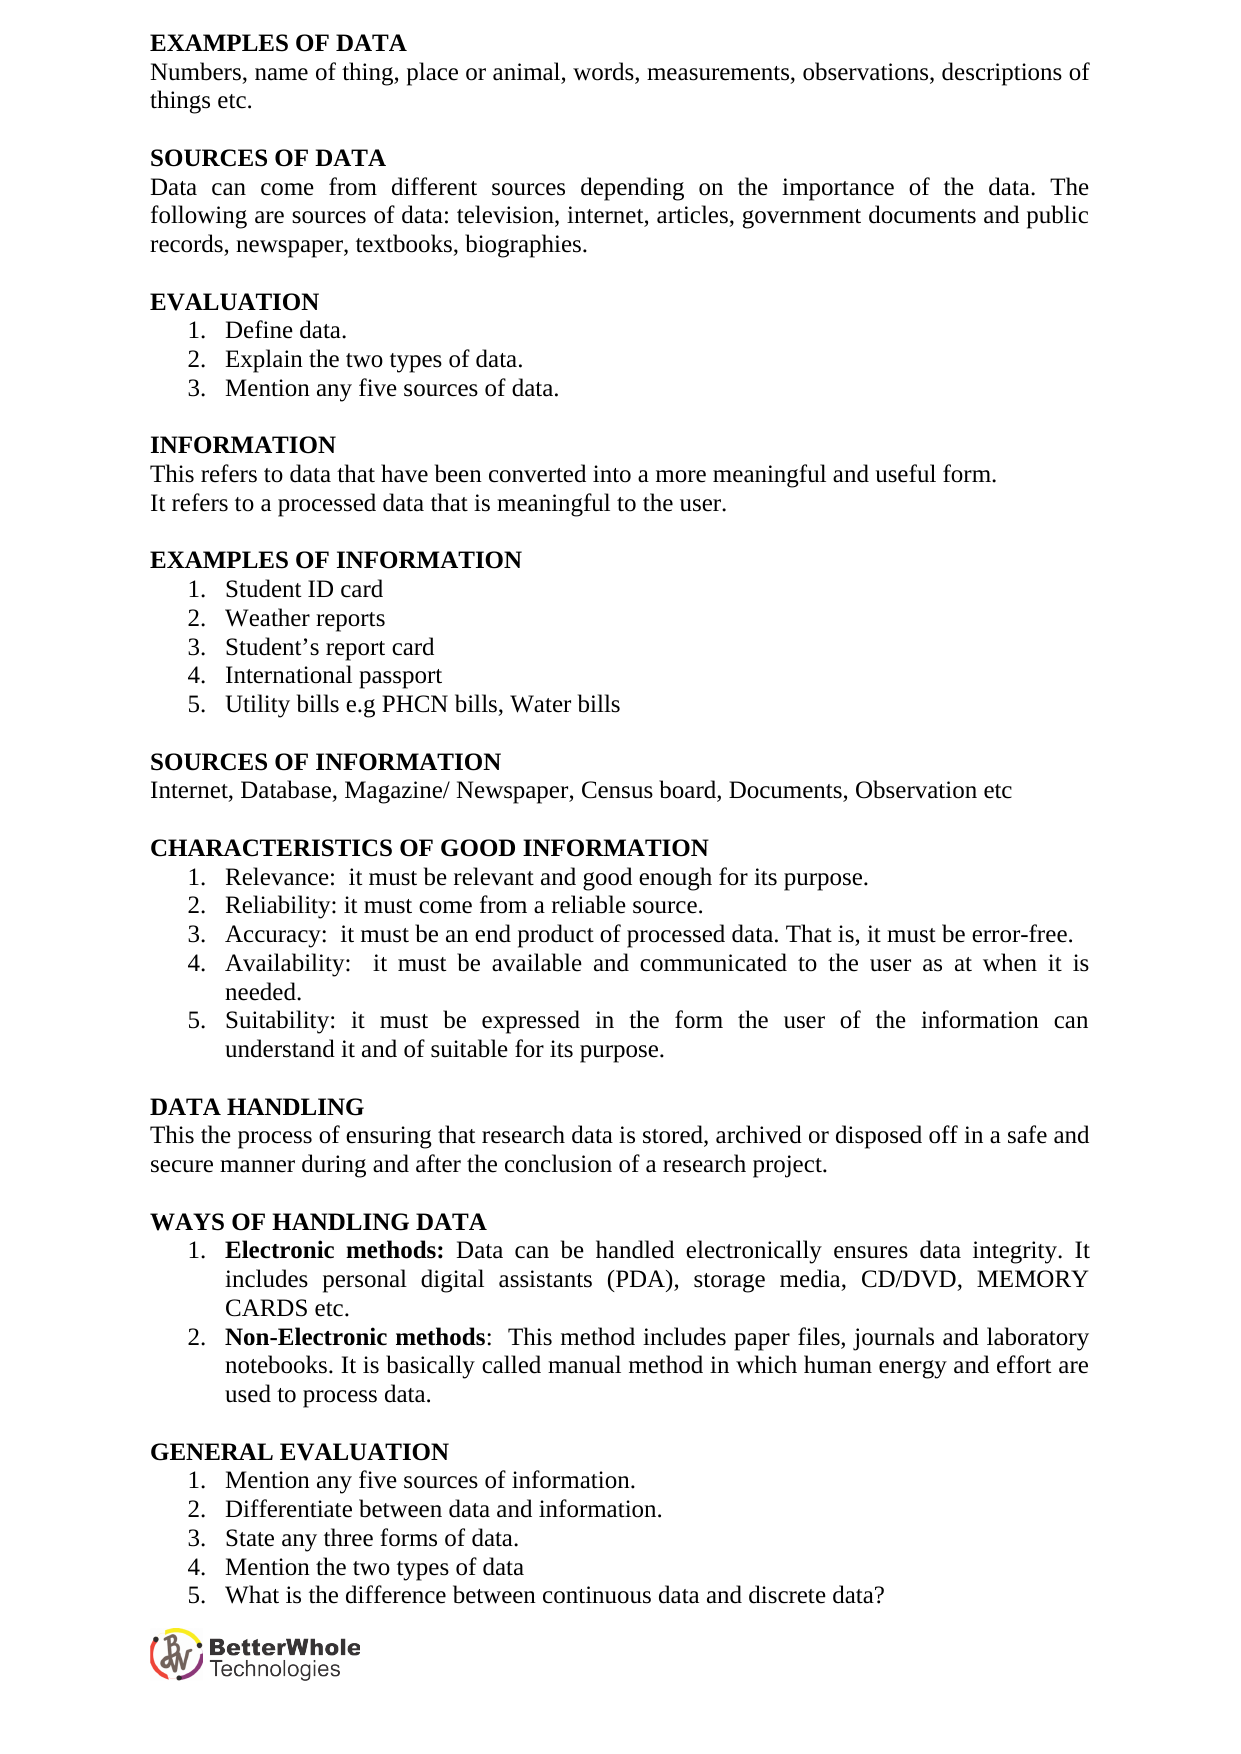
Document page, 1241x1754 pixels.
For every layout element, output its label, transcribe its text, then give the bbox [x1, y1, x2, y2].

list Mention any five sources of data. [187, 373, 1090, 402]
text WAYS OF HANDLING DATA [150, 1207, 1090, 1236]
text This the process of ensuring that research data is stored, archived or disposed off in a safe and secure manner during and after the conclusion of a research project. [150, 1121, 1090, 1178]
picture [150, 1628, 360, 1681]
list Student’s report card [187, 632, 1090, 661]
list Utility bills e.g PHCN bills, Water bills [187, 689, 1090, 718]
text CHARACTERISTICS OF GOOD INFORMATION [150, 833, 1090, 862]
list International passport [187, 661, 1090, 689]
list Relevance: it must be relevant and good enough for its purpose. [187, 862, 1090, 891]
text Numbers, name of thing, place or animal, words, measurements, observations, descriptions of things etc. [150, 57, 1090, 114]
text GENERAL EVALUATION [150, 1437, 1090, 1466]
list Differentiate between data and information. [187, 1494, 1090, 1523]
list Student ID card [187, 574, 1090, 603]
text EXAMPLES OF DATA [150, 28, 1090, 57]
list Explain the two types of data. [187, 344, 1090, 373]
list Accuracy: it must be an end product of processed data. That is, it must be error-free. [187, 919, 1090, 948]
text SOURCES OF INFORMATION [150, 747, 1090, 776]
text EXAMPLES OF INFORMATION [150, 546, 1090, 574]
list Mention any five sources of information. [187, 1466, 1090, 1494]
list Weather reports [187, 603, 1090, 632]
list What is the difference between continuous data and discrete data? [187, 1581, 1090, 1609]
list State any three forms of data. [187, 1523, 1090, 1552]
text DATA HANDLING [150, 1092, 1090, 1121]
text SOURCES OF DATA [150, 143, 1090, 172]
text INFORMATION [150, 431, 1090, 459]
list Reliability: it must come from a reliable source. [187, 891, 1090, 919]
list Electronic methods: Data can be handled electronically ensures data integrity. It includes personal digital assistants (PDA), storage media, CD/DVD, MEMORY CARDS etc. [187, 1236, 1090, 1322]
text It refers to a processed data that is meaningful to the user. [150, 488, 1090, 517]
list Mention the two types of data [187, 1552, 1090, 1581]
text Data can come from different sources depending on the importance of the data. The following are sources of data: television, internet, articles, government documents and public records, newspaper, textbooks, biographies. [150, 172, 1090, 258]
text Internet, Database, Magazine/ Newspaper, Census board, Documents, Observation etc [150, 776, 1090, 804]
list Non-Electronic methods: This method includes paper files, journals and laboratory notebooks. It is basically called manual method in which human energy and effort are used to process data. [187, 1322, 1090, 1408]
text EVALUATION [150, 287, 1090, 316]
list Define data. [187, 316, 1090, 344]
text This refers to data that have been converted into a more meaningful and useful form. [150, 459, 1090, 488]
list Suitability: it must be expressed in the form the user of the information can understand it and of suitable for its purpose. [187, 1006, 1090, 1063]
list Availability: it must be available and communicated to the user as at when it is needed. [187, 948, 1090, 1006]
